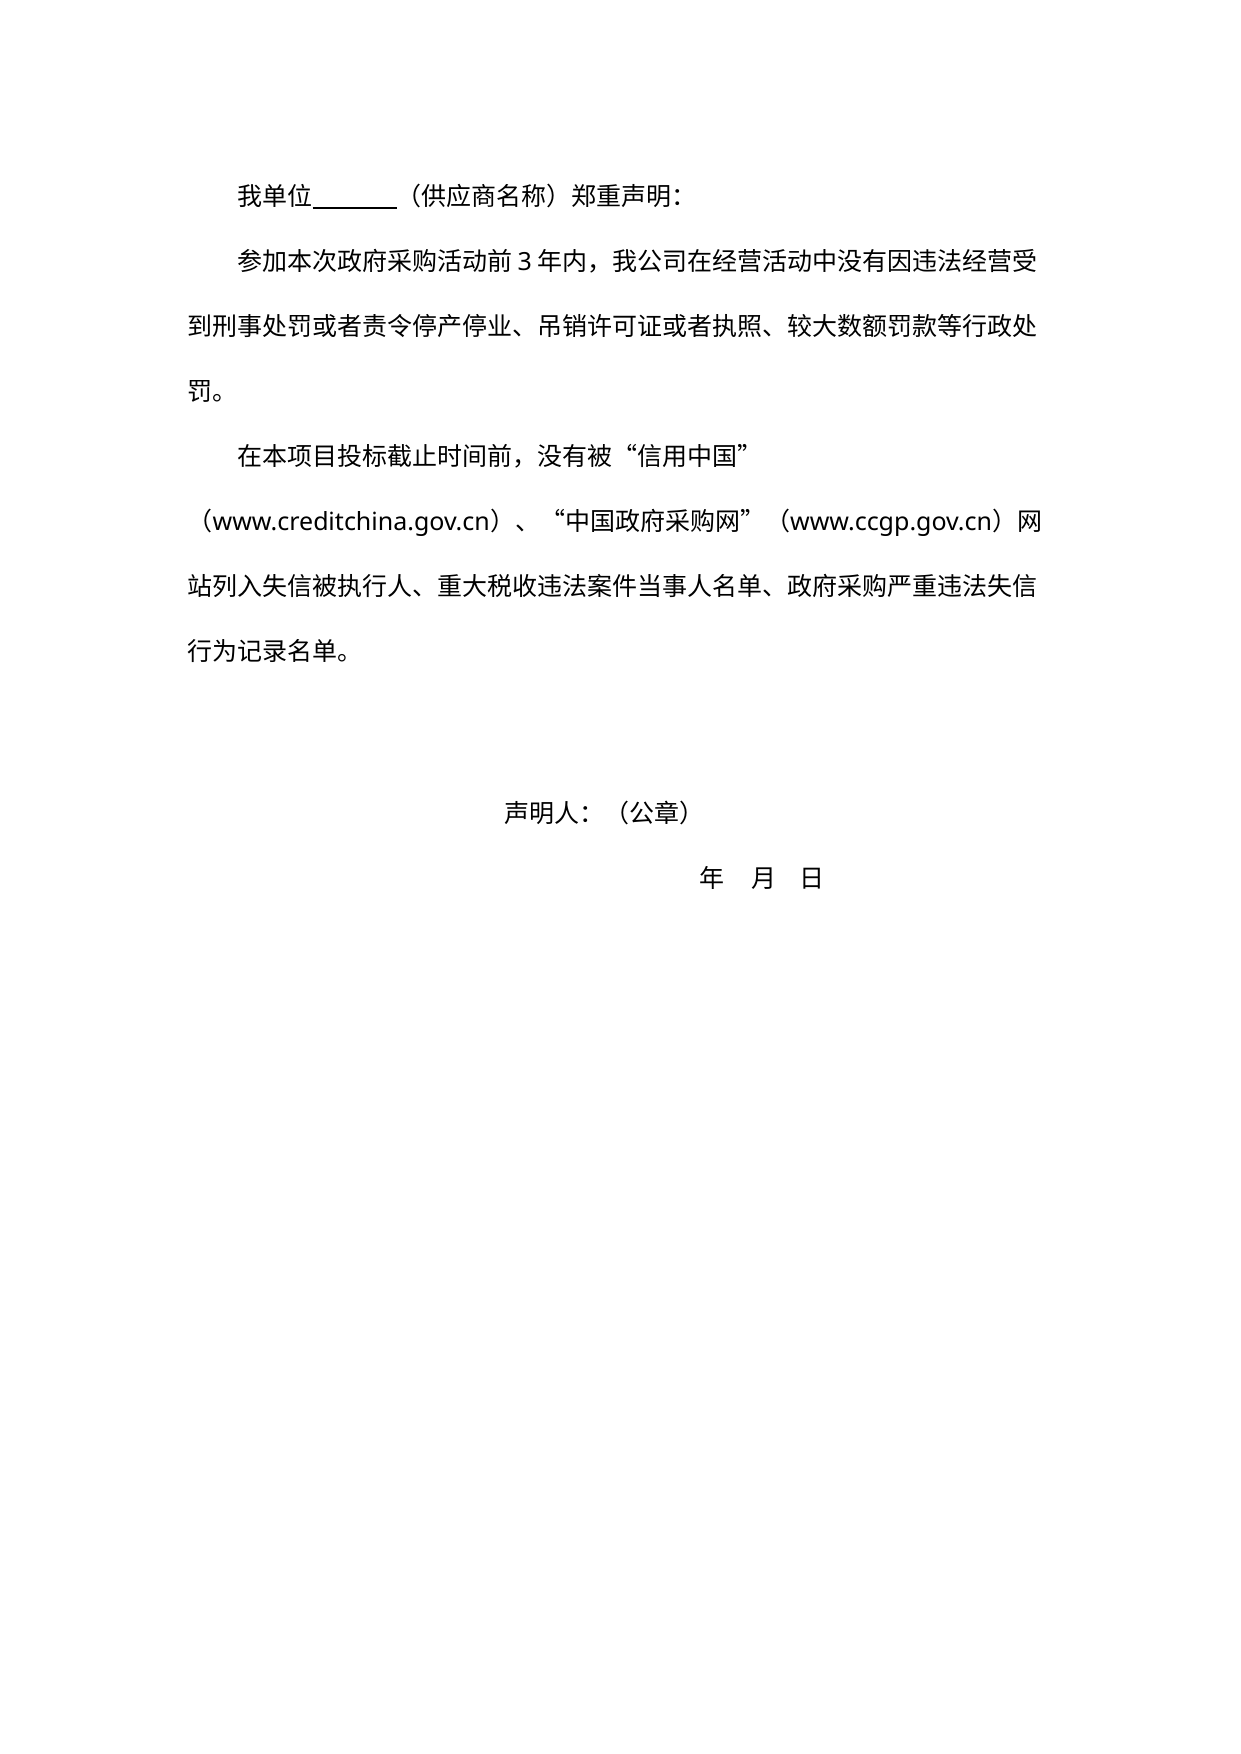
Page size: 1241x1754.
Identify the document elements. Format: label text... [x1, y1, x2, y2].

text 参加本次政府采购活动前3年内，我公司在经营活动中没有因违法经营受到刑事处罚或者责令停产停业、吊销许可证或者执照、较大数额罚款等行政处罚。 [187, 227, 1053, 422]
text 年 月 日 [187, 844, 1053, 909]
text 声明人：（公章） [187, 779, 1053, 844]
text 在本项目投标截止时间前，没有被“信用中国”（www.creditchina.gov.cn）、“中国政府采购网”（www.ccgp.gov.cn）网站列入失信被执行人、重大税收违法案件当事人名单、政府采购严重违法失信行为记录名单。 [187, 422, 1053, 682]
text 我单位 （供应商名称）郑重声明： [187, 162, 1053, 227]
